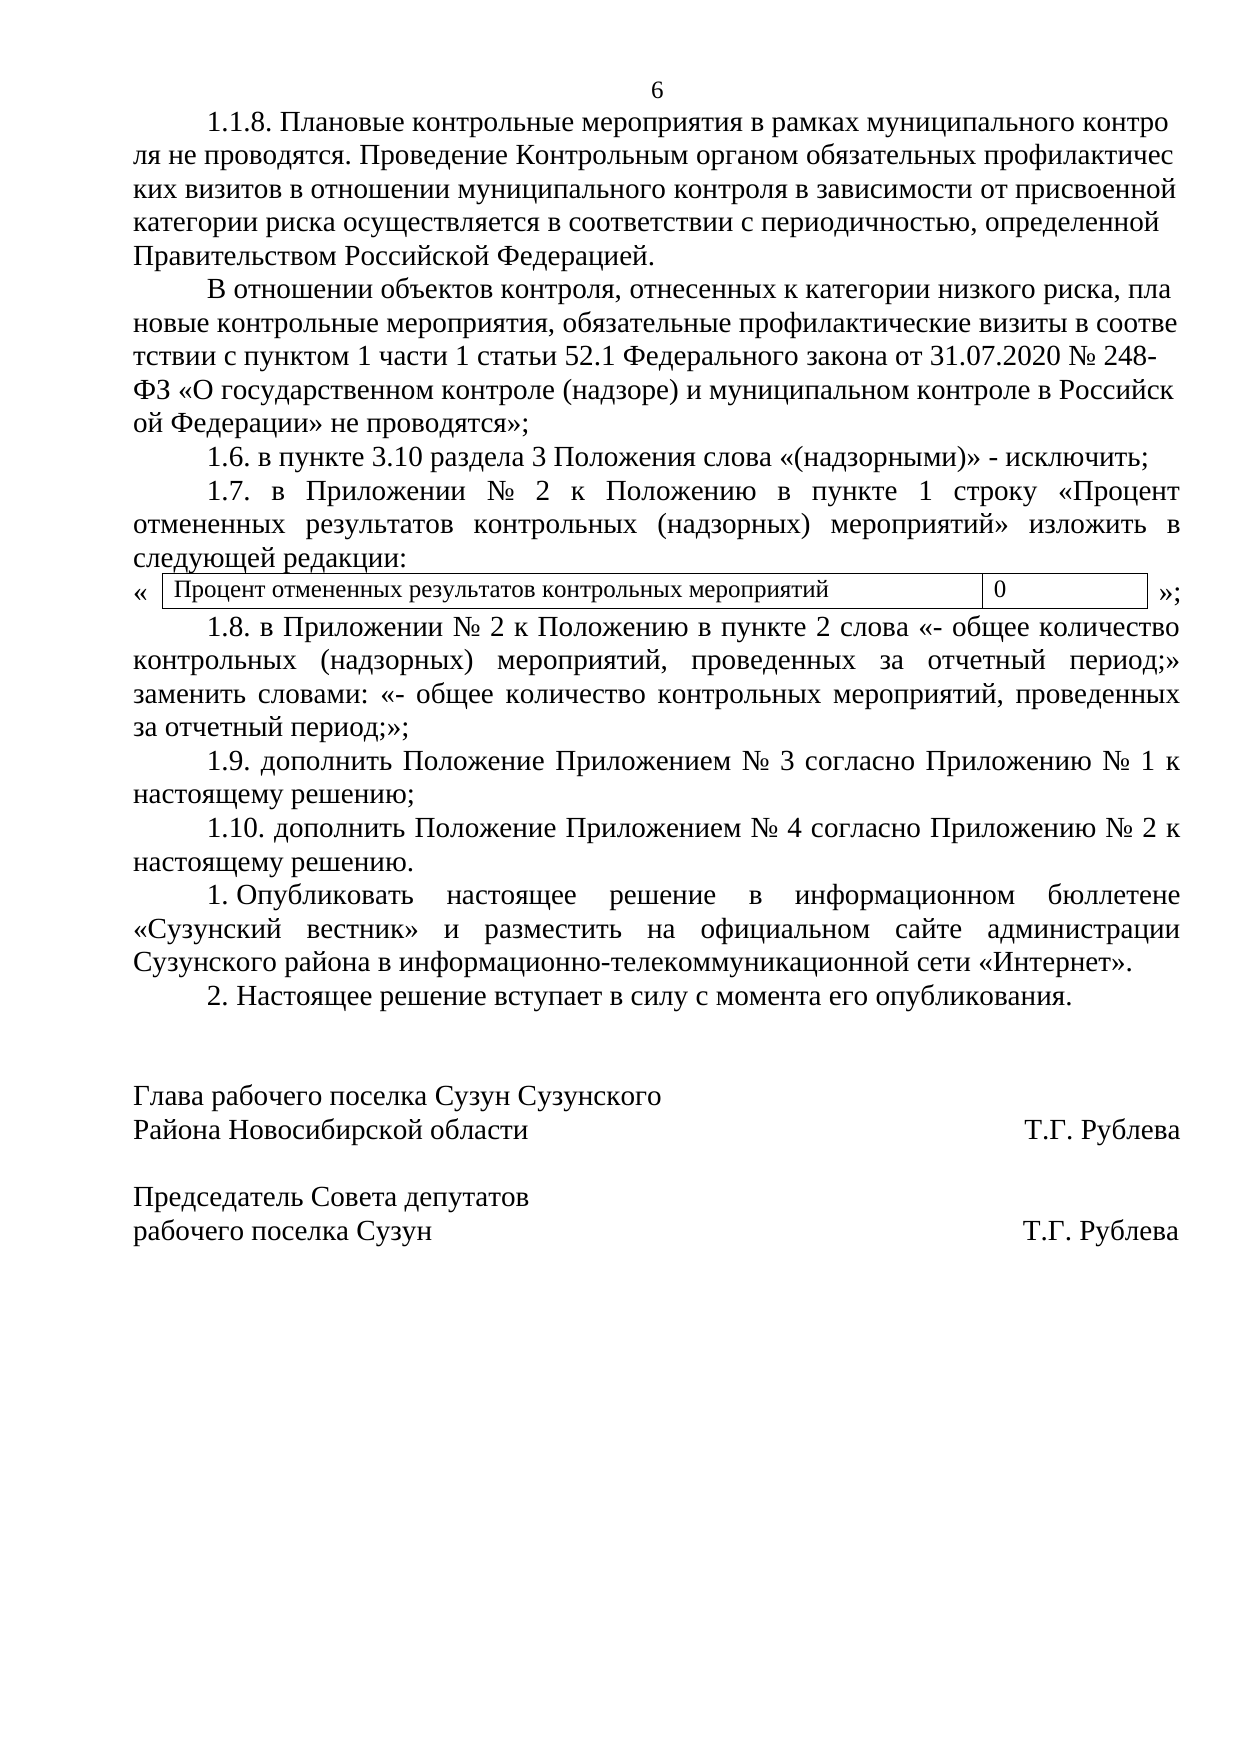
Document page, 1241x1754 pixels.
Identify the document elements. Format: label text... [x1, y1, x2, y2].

text 1.9. дополнить Положение Приложением № 3 согласно Приложению № 1 к настоящему решению; [133, 743, 1181, 810]
text Председатель Совета депутатов [133, 1179, 1181, 1213]
text 1.10. дополнить Положение Приложением № 4 согласно Приложению № 2 к настоящему решению. [133, 810, 1181, 877]
list Настоящее решение вступает в силу с момента его опубликования. [133, 978, 1181, 1011]
text Района Новосибирской области Т.Г. Рублева [133, 1112, 1181, 1146]
text 1.7. в Приложении № 2 к Положению в пункте 1 строку «Процент отмененных результатов контрольных (надзорных) мероприятий» изложить в следующей редакции: [133, 473, 1181, 573]
text В отношении объектов контроля, отнесенных к категории низкого риска, плановые контрольные мероприятия, обязательные профилактические визиты в соответствии с пунктом 1 части 1 статьи 52.1 Федерального закона от 31.07.2020 № 248-ФЗ «О государственном контроле (надзоре) и муниципальном контроле в Российской Федерации» не проводятся»; [133, 271, 1181, 439]
table_header Процент отмененных результатов контрольных мероприятий [163, 574, 982, 608]
table_header »; [1148, 573, 1192, 608]
text рабочего поселка Сузун Т.Г. Рублева [133, 1213, 1181, 1246]
text 1.8. в Приложении № 2 к Положению в пункте 2 слова «- общее количество контрольных (надзорных) мероприятий, проведенных за отчетный период;» заменить словами: «- общее количество контрольных мероприятий, проведенных за отчетный период;»; [133, 609, 1181, 743]
text 1.6. в пункте 3.10 раздела 3 Положения слова «(надзорными)» - исключить; [133, 439, 1181, 473]
list Опубликовать настоящее решение в информационном бюллетене «Сузунский вестник» и разместить на официальном сайте администрации Сузунского района в информационно-телекоммуникационной сети «Интернет». [133, 877, 1181, 978]
table_header « [122, 573, 162, 608]
table_header 0 [983, 574, 1147, 608]
text Глава рабочего поселка Сузун Сузунского [133, 1078, 1181, 1112]
text 1.1.8. Плановые контрольные мероприятия в рамках муниципального контроля не проводятся. Проведение Контрольным органом обязательных профилактических визитов в отношении муниципального контроля в зависимости от присвоенной категории риска осуществляется в соответствии с периодичностью, определенной Правительством Российской Федерацией. [133, 104, 1181, 271]
